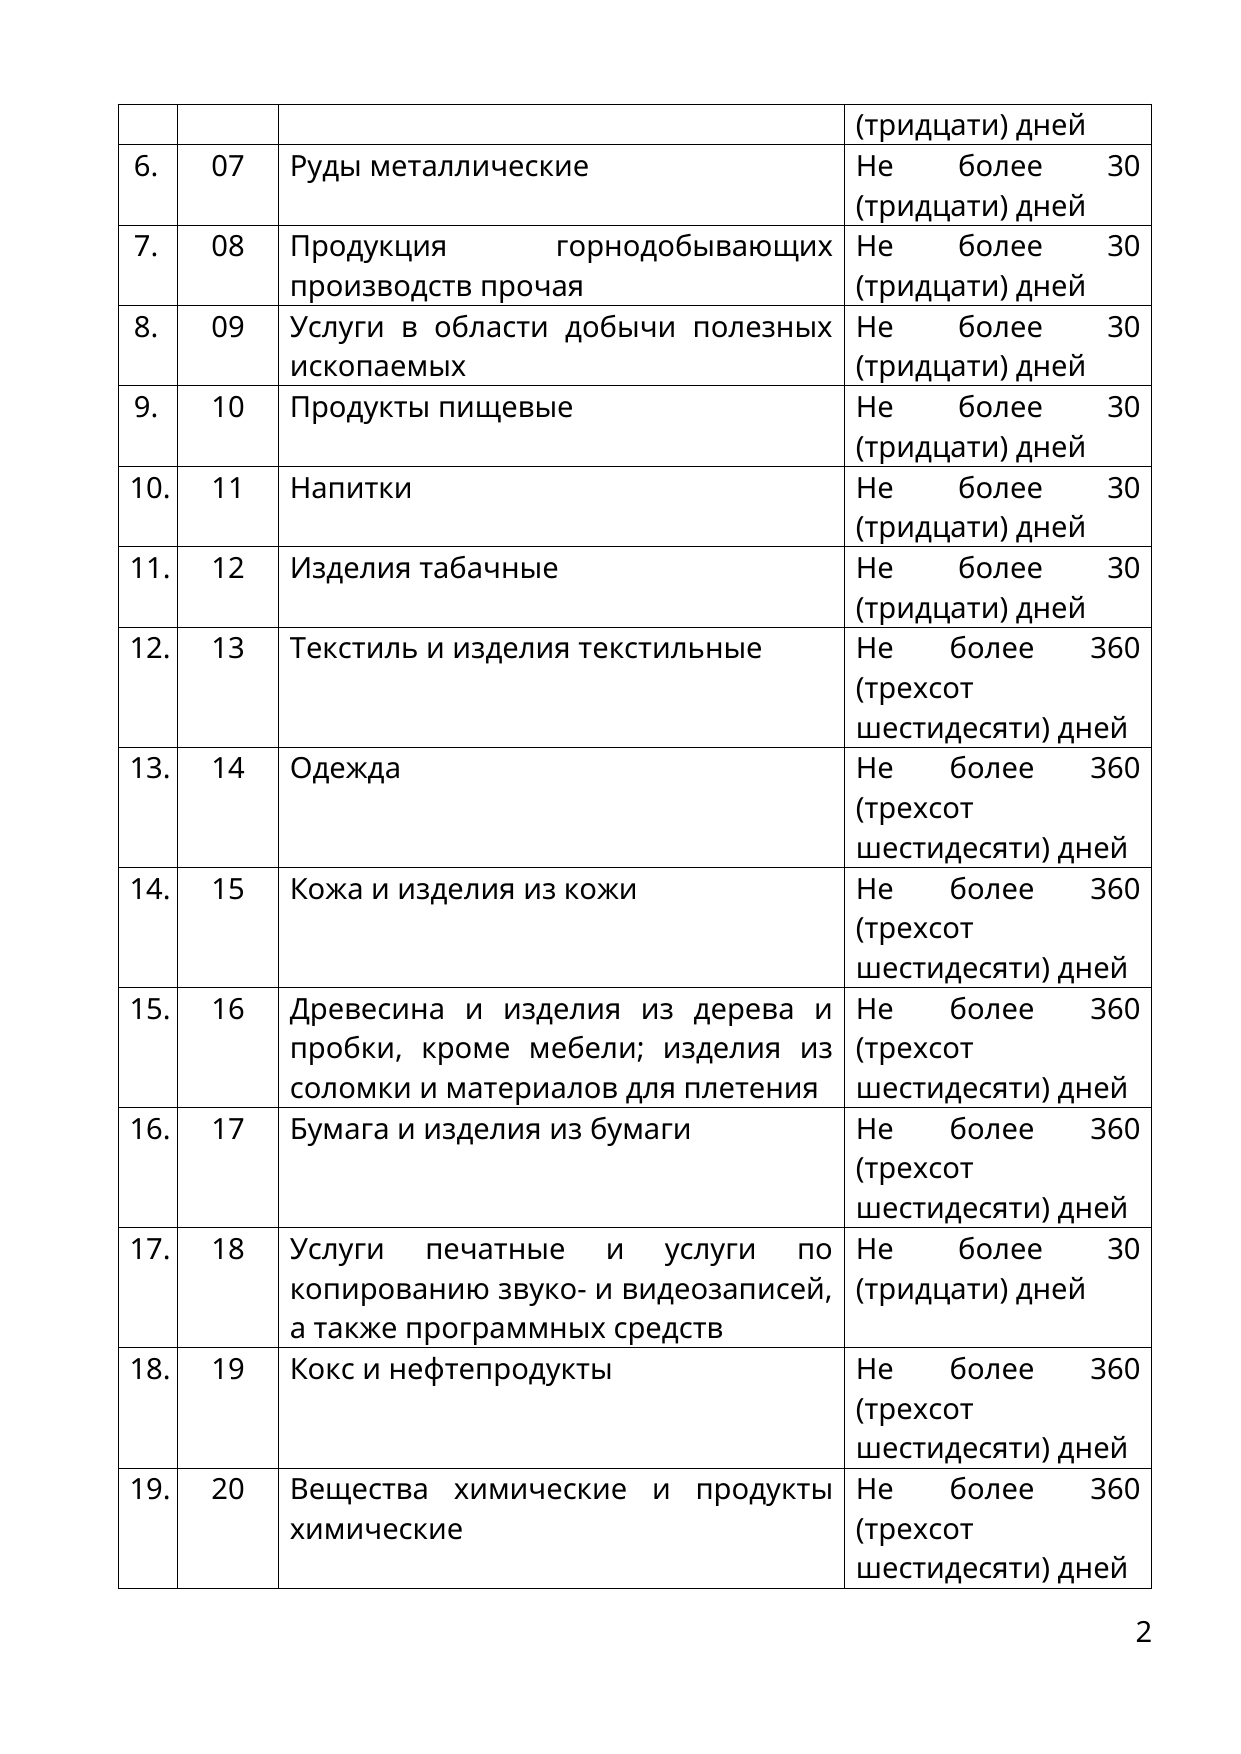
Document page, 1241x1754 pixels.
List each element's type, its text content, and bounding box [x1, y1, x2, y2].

table_cell [119, 868, 177, 987]
table_cell [119, 1348, 177, 1467]
table_cell 06 [178, 105, 278, 144]
table_cell 14 [178, 748, 278, 867]
table_cell Продукция горнодобывающих производств прочая [279, 226, 844, 305]
table_cell 12 [178, 547, 278, 627]
table_cell 10 [178, 386, 278, 466]
table_cell 11 [178, 467, 278, 546]
table_cell Текстиль и изделия текстильные [279, 628, 844, 747]
table_cell [119, 105, 177, 144]
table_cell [279, 105, 844, 144]
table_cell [845, 1469, 1151, 1587]
table_cell Древесина и изделия из дерева и пробки, кроме мебели; изделия из соломки и материалов для плетения [279, 988, 844, 1107]
table_cell Не более 30 (тридцати) дней [845, 467, 1151, 546]
table_cell Кокс и нефтепродукты [279, 1348, 844, 1467]
table_cell [119, 386, 177, 466]
table_cell Не более 360 (трехсот шестидесяти) дней [845, 988, 1151, 1107]
table_cell [119, 145, 177, 224]
table_cell Вещества химические и продукты химические [279, 1469, 844, 1587]
table_cell Руды металлические [279, 145, 844, 224]
table_cell Не более 360 (трехсот шестидесяти) дней [845, 868, 1151, 987]
table_cell Услуги печатные и услуги по копированию звуко- и видеозаписей, а также программных средств [279, 1228, 844, 1347]
table_cell [119, 1108, 177, 1227]
table_cell 18 [178, 1228, 278, 1347]
table_cell 09 [178, 306, 278, 385]
table_cell Не более 30 (тридцати) дней [845, 386, 1151, 466]
table_cell 08 [178, 226, 278, 305]
table_cell Не более 30 (тридцати) дней [845, 1228, 1151, 1347]
table_cell Одежда [279, 748, 844, 867]
table_cell [119, 1469, 177, 1587]
table_cell 19 [178, 1348, 278, 1467]
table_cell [845, 105, 1151, 144]
table_cell Не более 360 (трехсот шестидесяти) дней [845, 628, 1151, 747]
table_cell Не более 360 (трехсот шестидесяти) дней [845, 1108, 1151, 1227]
table_cell [119, 1228, 177, 1347]
table_cell [119, 226, 177, 305]
table_cell 17 [178, 1108, 278, 1227]
table_cell Бумага и изделия из бумаги [279, 1108, 844, 1227]
table_cell 07 [178, 145, 278, 224]
table_cell 15 [178, 868, 278, 987]
table_cell Кожа и изделия из кожи [279, 868, 844, 987]
table_cell Не более 30 (тридцати) дней [845, 226, 1151, 305]
table_cell 20 [178, 1469, 278, 1587]
table_cell Не более 30 (тридцати) дней [845, 306, 1151, 385]
table_cell Не более 30 (тридцати) дней [845, 547, 1151, 627]
table_cell Продукты пищевые [279, 386, 844, 466]
table_cell Услуги в области добычи полезных ископаемых [279, 306, 844, 385]
table_cell Не более 30 (тридцати) дней [845, 145, 1151, 224]
table_cell [119, 306, 177, 385]
table_cell 16 [178, 988, 278, 1107]
table_cell [119, 748, 177, 867]
table_cell [119, 547, 177, 627]
table_cell [119, 988, 177, 1107]
table_cell Изделия табачные [279, 547, 844, 627]
table_cell Не более 360 (трехсот шестидесяти) дней [845, 1348, 1151, 1467]
table_cell Напитки [279, 467, 844, 546]
table_cell Не более 360 (трехсот шестидесяти) дней [845, 748, 1151, 867]
table_cell [119, 628, 177, 747]
table_cell [119, 467, 177, 546]
table_cell 13 [178, 628, 278, 747]
